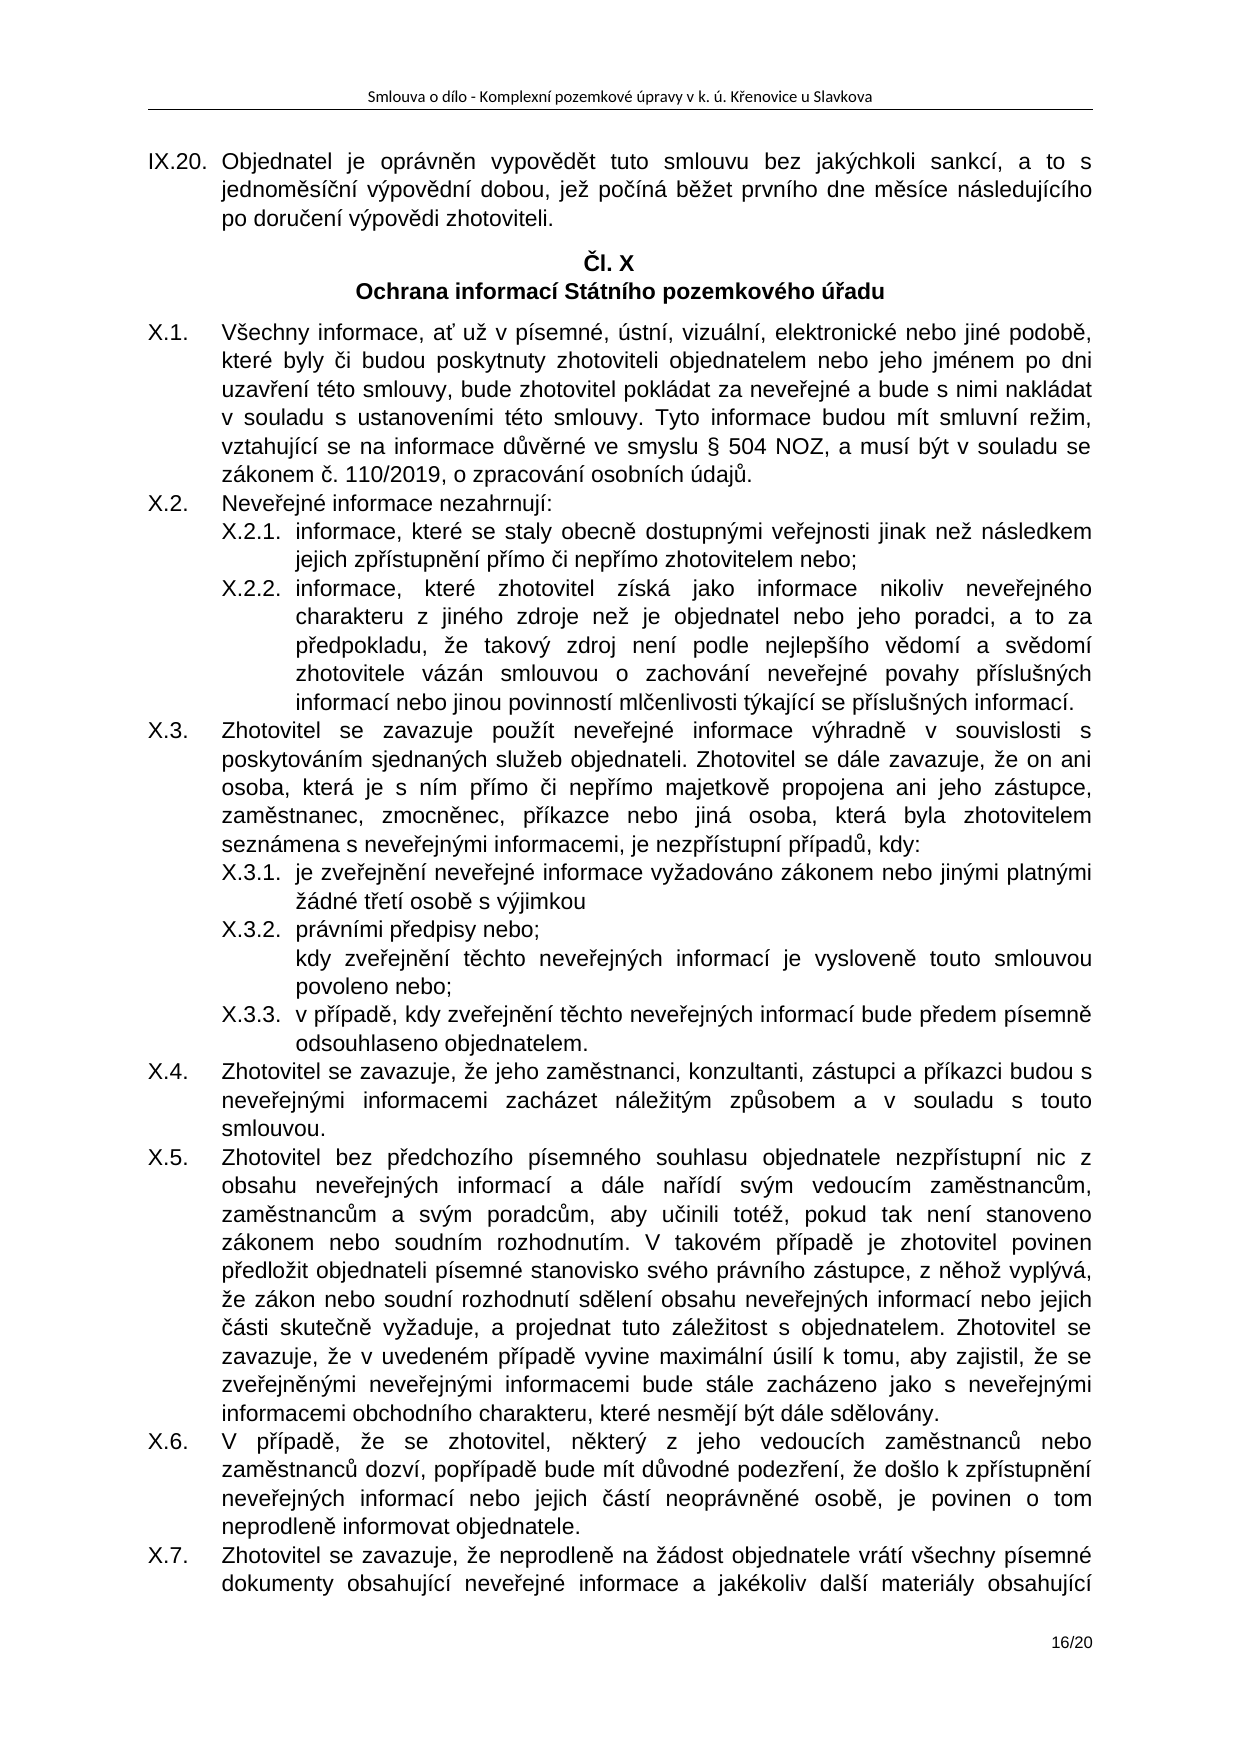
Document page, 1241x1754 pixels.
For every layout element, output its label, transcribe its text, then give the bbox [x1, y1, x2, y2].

list Objednatel je oprávněn vypovědět tuto smlouvu bez jakýchkoli sankcí, a to s jednoměsíční výpovědní dobou, jež počíná běžet prvního dne měsíce následujícího po doručení výpovědi zhotoviteli. [148, 148, 1093, 231]
text informace, které se staly obecně dostupnými veřejnosti jinak než následkem jejich zpřístupnění přímo či nepřímo zhotovitelem nebo; [221, 518, 1093, 573]
list Ochrana informací Státního pozemkového úřadu [148, 278, 1093, 304]
text právními předpisy nebo; [221, 916, 1093, 942]
text informace, které zhotovitel získá jako informace nikoliv neveřejného charakteru z jiného zdroje než je objednatel nebo jeho poradci, a to za předpokladu, že takový zdroj není podle nejlepšího vědomí a svědomí zhotovitele vázán smlouvou o zachování neveřejné povahy příslušných informací nebo jinou povinností mlčenlivosti týkající se příslušných informací. [221, 575, 1093, 715]
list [148, 1542, 1093, 1597]
list Zhotovitel se zavazuje, že jeho zaměstnanci, konzultanti, zástupci a příkazci budou s neveřejnými informacemi zacházet náležitým způsobem a v souladu s touto smlouvou. [148, 1058, 1093, 1142]
list Zhotovitel bez předchozího písemného souhlasu objednatele nezpřístupní nic z obsahu neveřejných informací a dále nařídí svým vedoucím zaměstnancům, zaměstnancům a svým poradcům, aby učinili totéž, pokud tak není stanoveno zákonem nebo soudním rozhodnutím. V takovém případě je zhotovitel povinen předložit objednateli písemné stanovisko svého právního zástupce, z něhož vyplývá, že zákon nebo soudní rozhodnutí sdělení obsahu neveřejných informací nebo jejich části skutečně vyžaduje, a projednat tuto záležitost s objednatelem. Zhotovitel se zavazuje, že v uvedeném případě vyvine maximální úsilí k tomu, aby zajistil, že se zveřejněnými neveřejnými informacemi bude stále zacházeno jako s neveřejnými informacemi obchodního charakteru, které nesmějí být dále sdělovány. [148, 1144, 1093, 1426]
text v případě, kdy zveřejnění těchto neveřejných informací bude předem písemně odsouhlaseno objednatelem. [221, 1001, 1093, 1056]
text je zveřejnění neveřejné informace vyžadováno zákonem nebo jinými platnými žádné třetí osobě s výjimkou [221, 859, 1093, 914]
list Všechny informace, ať už v písemné, ústní, vizuální, elektronické nebo jiné podobě, které byly či budou poskytnuty zhotoviteli objednatelem nebo jeho jménem po dni uzavření této smlouvy, bude zhotovitel pokládat za neveřejné a bude s nimi nakládat v souladu s ustanoveními této smlouvy. Tyto informace budou mít smluvní režim, vztahující se na informace důvěrné ve smyslu § 504 NOZ, a musí být v souladu se zákonem č. 110/2019, o zpracování osobních údajů. [148, 319, 1093, 487]
list kdy zveřejnění těchto neveřejných informací je vysloveně touto smlouvou povoleno nebo; [295, 944, 1093, 999]
list Neveřejné informace nezahrnují: [148, 489, 1093, 516]
list V případě, že se zhotovitel, některý z jeho vedoucích zaměstnanců nebo zaměstnanců dozví, popřípadě bude mít důvodné podezření, že došlo k zpřístupnění neveřejných informací nebo jejich částí neoprávněné osobě, je povinen o tom neprodleně informovat objednatele. [148, 1428, 1093, 1540]
list Zhotovitel se zavazuje použít neveřejné informace výhradně v souvislosti s poskytováním sjednaných služeb objednateli. Zhotovitel se dále zavazuje, že on ani osoba, která je s ním přímo či nepřímo majetkově propojena ani jeho zástupce, zaměstnanec, zmocněnec, příkazce nebo jiná osoba, která byla zhotovitelem seznámena s neveřejnými informacemi, je nezpřístupní případů, kdy: [148, 717, 1093, 857]
